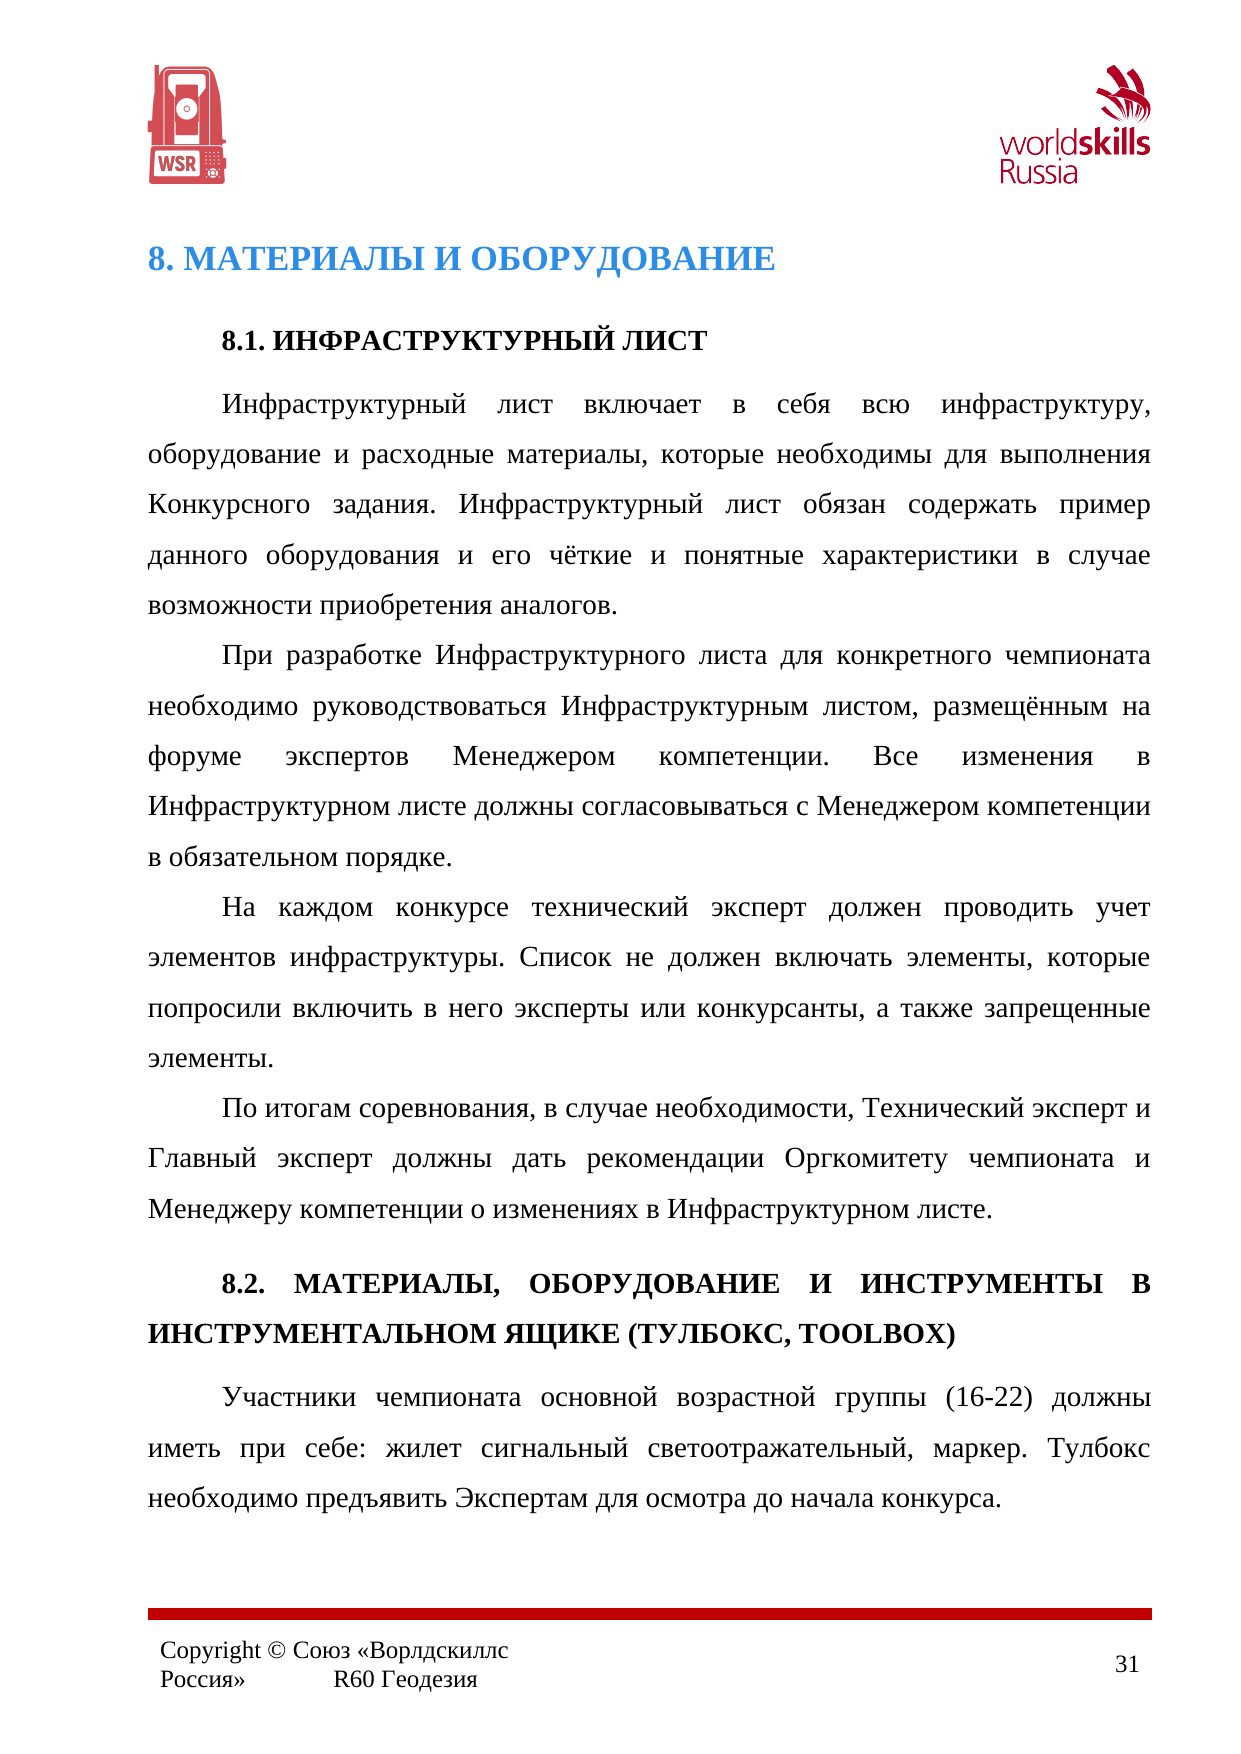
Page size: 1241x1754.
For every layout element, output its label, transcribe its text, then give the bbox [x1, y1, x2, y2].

text 8.2. МАТЕРИАЛЫ, ОБОРУДОВАНИЕ И ИНСТРУМЕНТЫ В ИНСТРУМЕНТАЛЬНОМ ЯЩИКЕ (ТУЛБОКС, TOOLBOX) [148, 1266, 1152, 1350]
text По итогам соревнования, в случае необходимости, Технический эксперт и Главный эксперт должны дать рекомендации Оргкомитету чемпионата и Менеджеру компетенции о изменениях в Инфраструктурном листе. [148, 1090, 1152, 1224]
text При разработке Инфраструктурного листа для конкретного чемпионата необходимо руководствоваться Инфраструктурным листом, размещённым на форуме экспертов Менеджером компетенции. Все изменения в Инфраструктурном листе должны согласовываться с Менеджером компетенции в обязательном порядке. [148, 637, 1152, 872]
text 8. МАТЕРИАЛЫ И ОБОРУДОВАНИЕ [148, 237, 1152, 278]
text На каждом конкурсе технический эксперт должен проводить учет элементов инфраструктуры. Список не должен включать элементы, которые попросили включить в него эксперты или конкурсанты, а также запрещенные элементы. [148, 889, 1152, 1073]
text Инфраструктурный лист включает в себя всю инфраструктуру, оборудование и расходные материалы, которые необходимы для выполнения Конкурсного задания. Инфраструктурный лист обязан содержать пример данного оборудования и его чёткие и понятные характеристики в случае возможности приобретения аналогов. [148, 386, 1152, 621]
text Участники чемпионата основной возрастной группы (16-22) должны иметь при себе: жилет сигнальный светоотражательный, маркер. Тулбокс необходимо предъявить Экспертам для осмотра до начала конкурса. [148, 1379, 1152, 1513]
picture [147, 65, 227, 184]
picture [999, 65, 1151, 184]
text 8.1. ИНФРАСТРУКТУРНЫЙ ЛИСТ [148, 323, 1152, 357]
